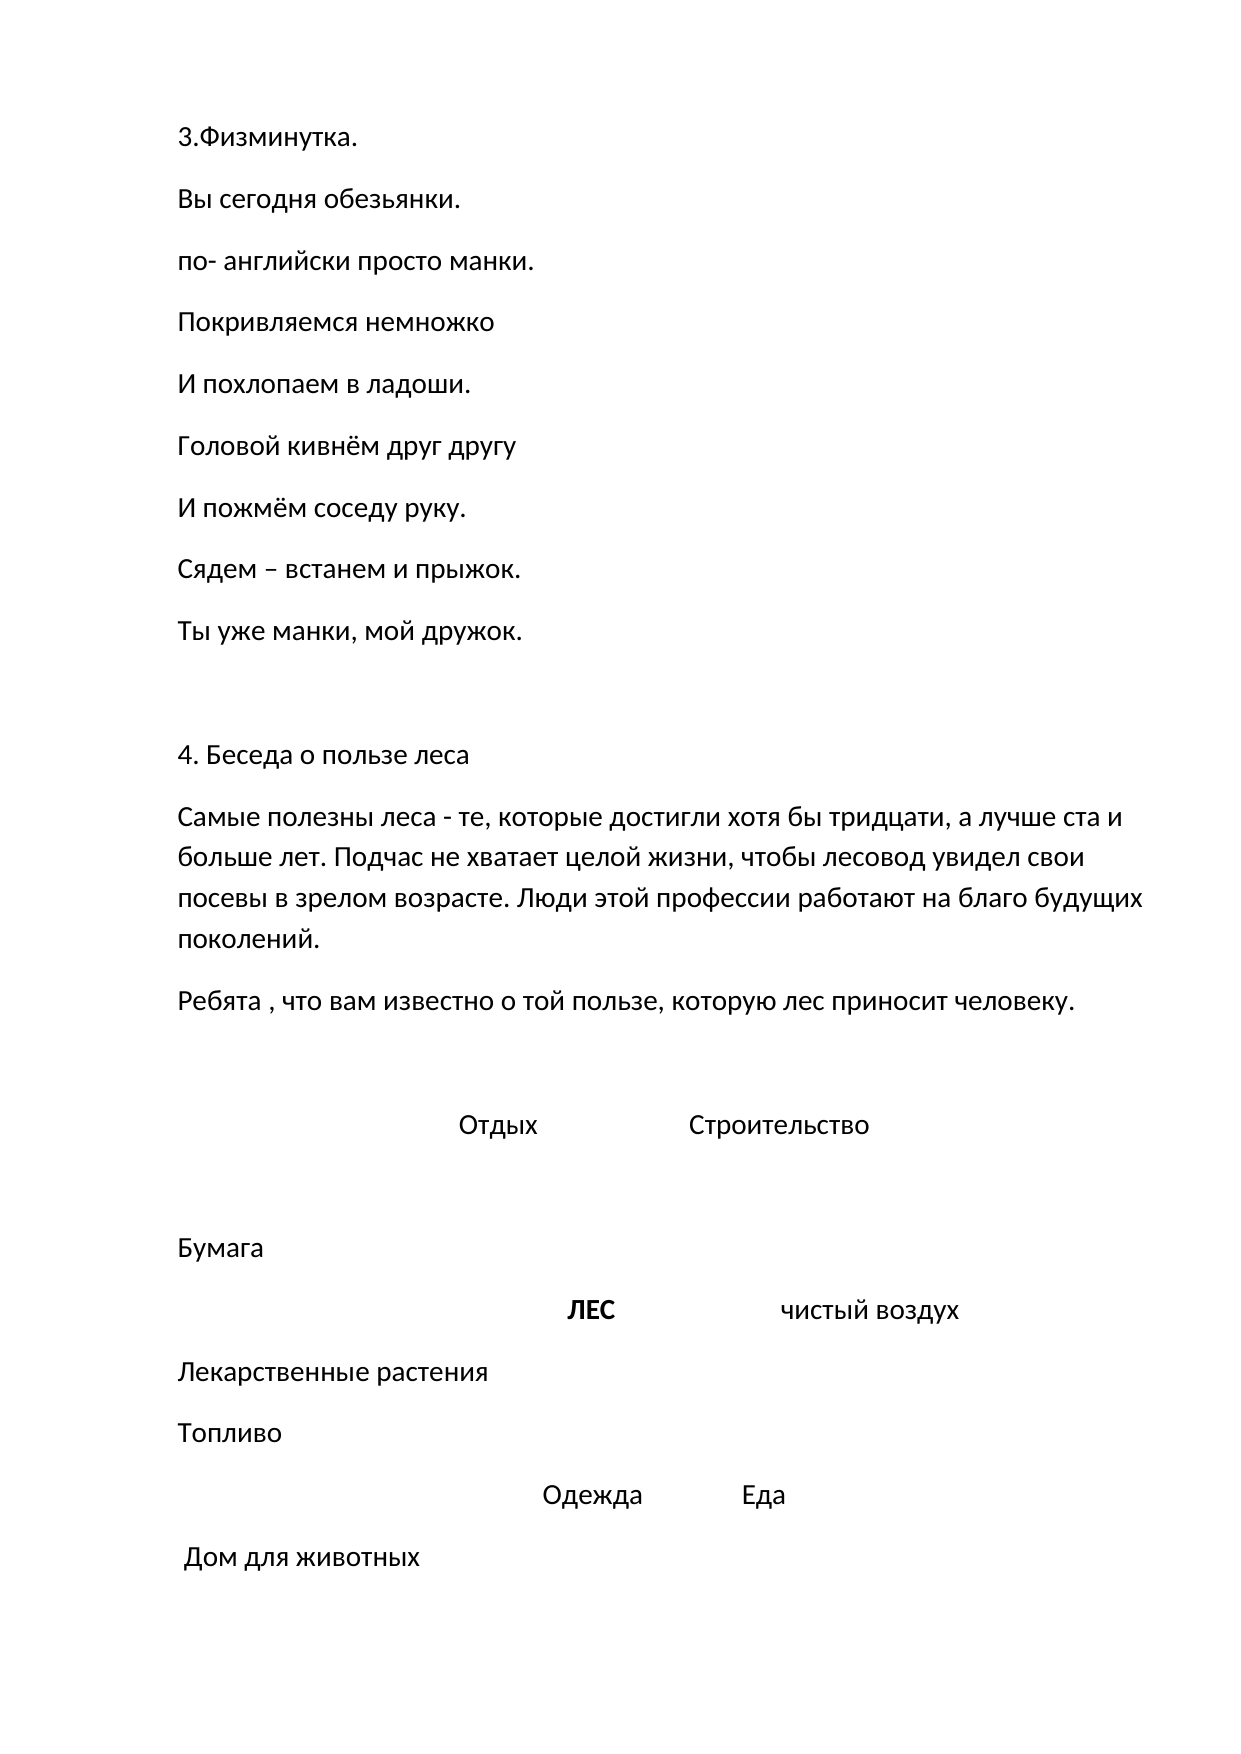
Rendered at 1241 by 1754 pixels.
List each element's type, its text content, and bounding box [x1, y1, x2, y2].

text Одежда Еда [177, 1476, 1152, 1512]
text Вы сегодня обезьянки. [177, 180, 1152, 216]
text Покривляемся немножко [177, 303, 1152, 339]
text Отдых Строительство [177, 1106, 1152, 1141]
text Топливо [177, 1414, 1152, 1450]
text ЛЕС чистый воздух [177, 1291, 1152, 1327]
text Лекарственные растения [177, 1353, 1152, 1388]
text 4. Беседа о пользе леса [177, 736, 1152, 771]
text Ты уже манки, мой дружок. [177, 612, 1152, 648]
text Головой кивнём друг другу [177, 427, 1152, 463]
text И похлопаем в ладоши. [177, 365, 1152, 401]
text по- английски просто манки. [177, 242, 1152, 277]
text Самые полезны леса - те, которые достигли хотя бы тридцати, а лучше ста и больше лет. Подчас не хватает целой жизни, чтобы лесовод увидел свои посевы в зрелом возрасте. Люди этой профессии работают на благо будущих поколений. [177, 798, 1152, 956]
text Ребята , что вам известно о той пользе, которую лес приносит человеку. [177, 982, 1152, 1018]
text Сядем – встанем и прыжок. [177, 551, 1152, 586]
text 3.Физминутка. [177, 118, 1152, 154]
text И пожмём соседу руку. [177, 489, 1152, 524]
text Дом для животных [177, 1538, 1152, 1574]
text Бумага [177, 1229, 1152, 1265]
